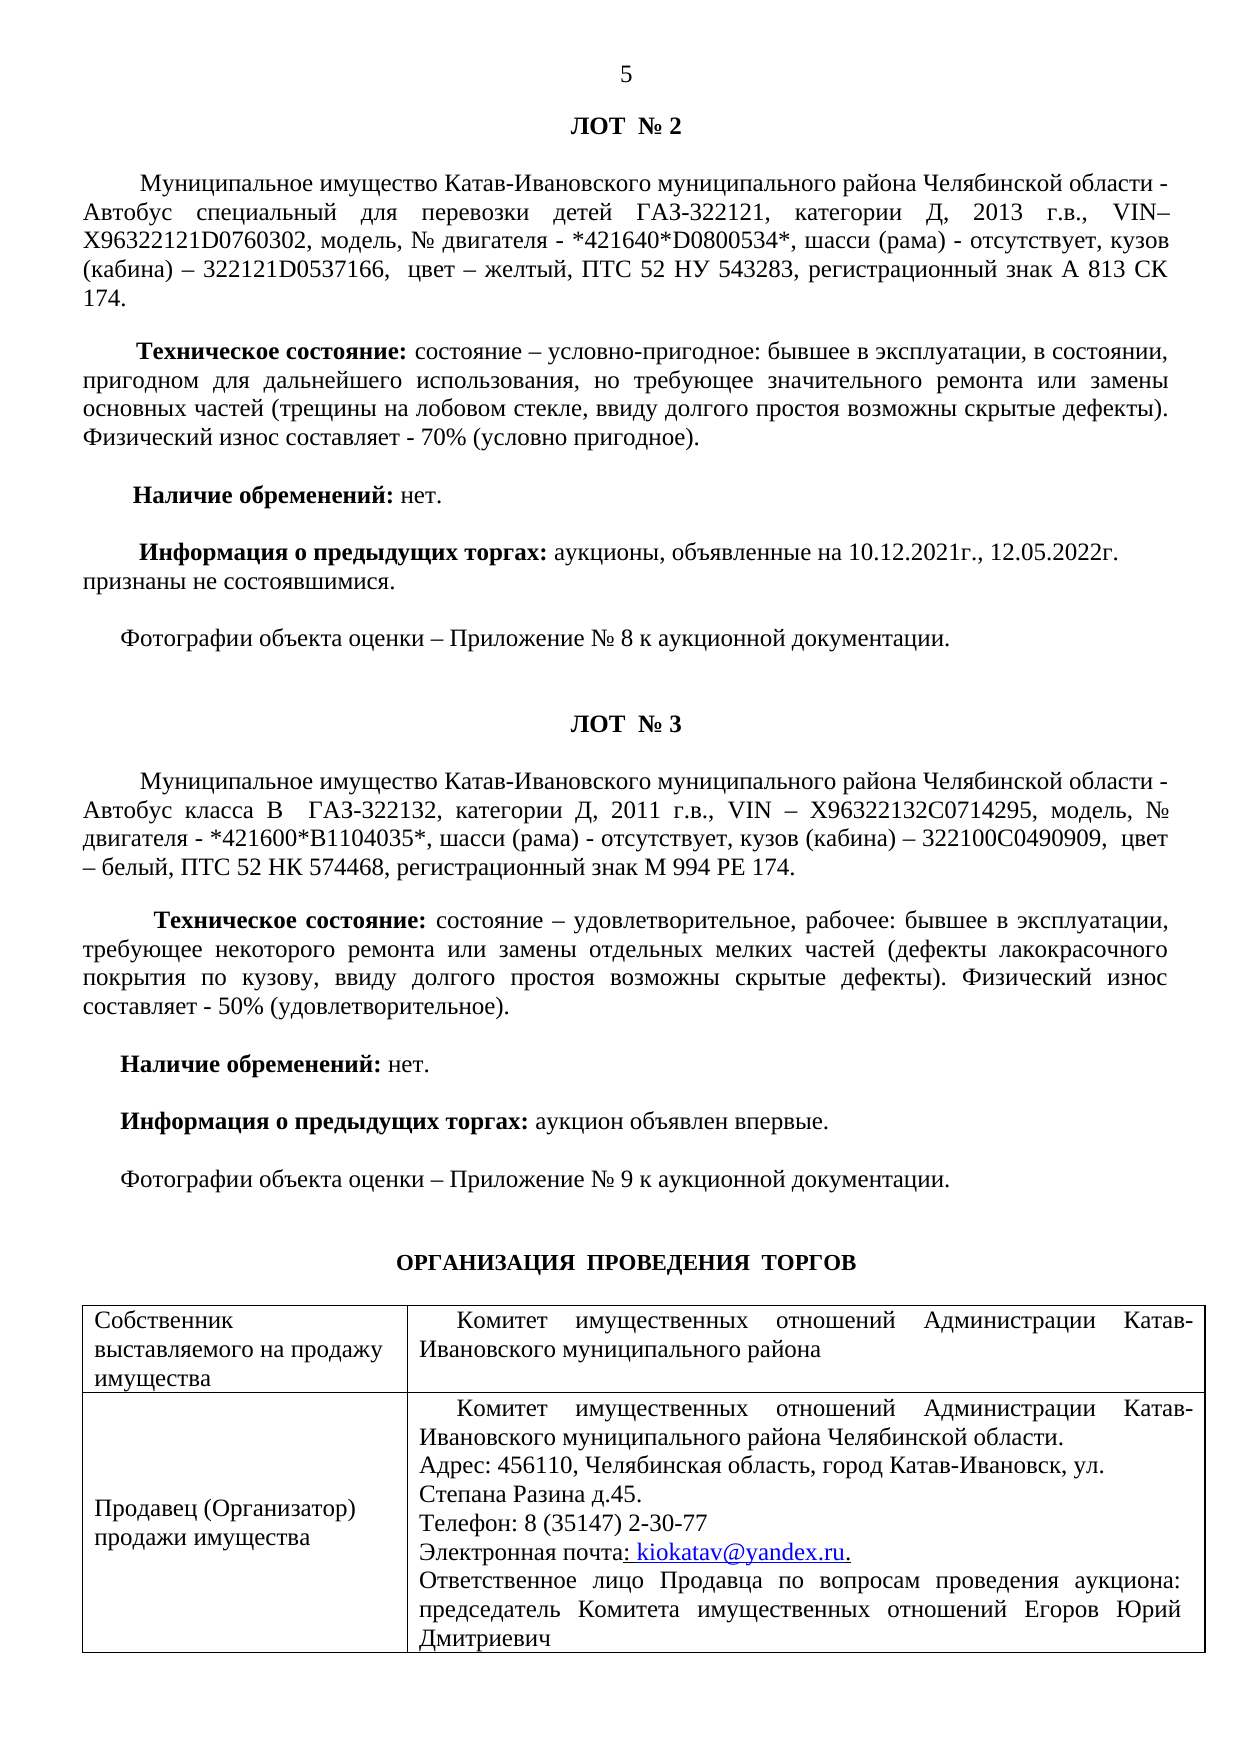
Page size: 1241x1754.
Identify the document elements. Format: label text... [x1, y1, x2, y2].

text Техническое состояние: состояние – условно-пригодное: бывшее в эксплуатации, в состоянии, пригодном для дальнейшего использования, но требующее значительного ремонта или замены основных частей (трещины на лобовом стекле, ввиду долгого простоя возможны скрытые дефекты). Физический износ составляет - 70% (условно пригодное). [83, 336, 1169, 451]
table_header Собственник выставляемого на продажу имущества [83, 1306, 407, 1392]
text ЛОТ № 3 [83, 710, 1169, 738]
table_header Комитет имущественных отношений Администрации Катав-Ивановского муниципального района [408, 1306, 1204, 1392]
table_cell Комитет имущественных отношений Администрации Катав-Ивановского муниципального района Челябинской области. Адрес: 456110, Челябинская область, город Катав-Ивановск, ул. Степана Разина д.45. Телефон: 8 (35147) 2-30-77 Электронная почта: kiokatav@yandex.ru. Ответственное лицо Продавца по вопросам проведения аукциона: председатель Комитета имущественных отношений Егоров Юрий Дмитриевич [408, 1393, 1204, 1652]
text Муниципальное имущество Катав-Ивановского муниципального района Челябинской области - Автобус класса В ГАЗ-322132, категории Д, 2011 г.в., VIN – Х96322132С0714295, модель, № двигателя - *421600*В1104035*, шасси (рама) - отсутствует, кузов (кабина) – 322100С0490909, цвет – белый, ПТС 52 НК 574468, регистрационный знак М 994 РЕ 174. [83, 766, 1169, 881]
text Наличие обременений: нет. [83, 1049, 1169, 1077]
text Техническое состояние: состояние – удовлетворительное, рабочее: бывшее в эксплуатации, требующее некоторого ремонта или замены отдельных мелких частей (дефекты лакокрасочного покрытия по кузову, ввиду долгого простоя возможны скрытые дефекты). Физический износ составляет - 50% (удовлетворительное). [83, 905, 1169, 1020]
text Информация о предыдущих торгах: аукционы, объявленные на 10.12.2021г., 12.05.2022г. [83, 537, 1169, 566]
text Фотографии объекта оценки – Приложение № 8 к аукционной документации. [83, 623, 1169, 652]
text Информация о предыдущих торгах: аукцион объявлен впервые. [83, 1106, 1169, 1135]
text ОРГАНИЗАЦИЯ ПРОВЕДЕНИЯ ТОРГОВ [83, 1249, 1169, 1276]
text Наличие обременений: нет. [83, 480, 1169, 508]
text признаны не состоявшимися. [83, 566, 1169, 595]
text ЛОТ № 2 [83, 112, 1169, 140]
text Муниципальное имущество Катав-Ивановского муниципального района Челябинской области - Автобус специальный для перевозки детей ГАЗ-322121, категории Д, 2013 г.в., VIN– Х96322121D0760302, модель, № двигателя - *421640*D0800534*, шасси (рама) - отсутствует, кузов (кабина) – 322121D0537166, цвет – желтый, ПТС 52 НУ 543283, регистрационный знак А 813 СК 174. [83, 168, 1169, 312]
table_cell Продавец (Организатор) продажи имущества [83, 1393, 407, 1652]
text Фотографии объекта оценки – Приложение № 9 к аукционной документации. [83, 1164, 1169, 1192]
